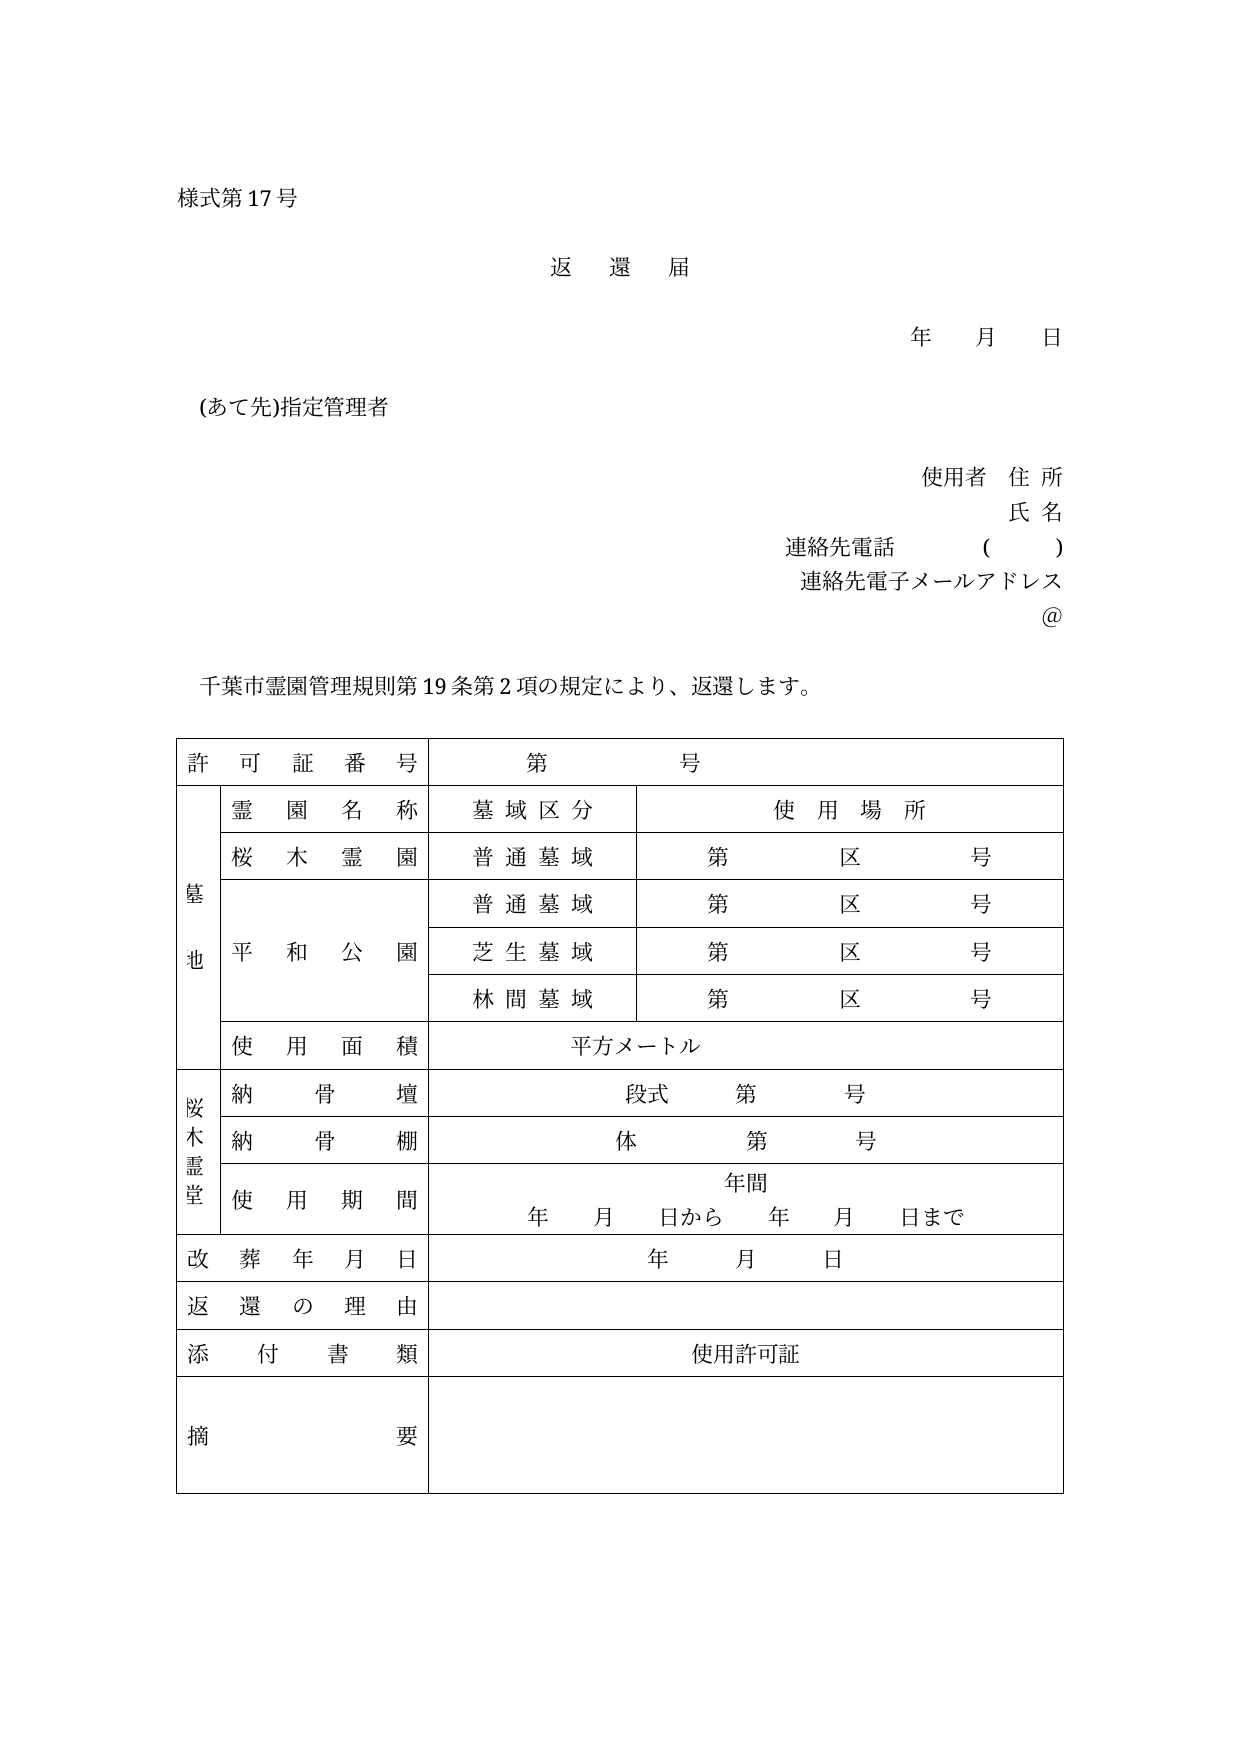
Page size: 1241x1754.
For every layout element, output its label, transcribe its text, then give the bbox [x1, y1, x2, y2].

table_cell 年 月 日 [429, 1235, 1063, 1281]
text ＠ [177, 598, 1063, 633]
table_cell 納骨壇 [221, 1070, 428, 1116]
table_cell 返還の理由 [177, 1282, 428, 1328]
table_cell 平和公園 [221, 880, 428, 1021]
text 氏名 [177, 493, 1063, 528]
table_cell 体 第 号 [429, 1117, 1063, 1163]
table_cell 納骨棚 [221, 1117, 428, 1163]
table_cell 芝生墓域 [429, 928, 636, 974]
table_cell 第 区 号 [637, 928, 1063, 974]
table_cell 使用場所 [637, 786, 1063, 832]
table_cell 墓地 [177, 786, 220, 1068]
table_cell 林間墓域 [429, 975, 636, 1021]
table_cell 使用面積 [221, 1022, 428, 1068]
text 様式第17号 [177, 179, 1063, 214]
table_header 許可証番号 [177, 739, 428, 785]
table_cell 第 区 号 [637, 880, 1063, 927]
table_cell 普通墓域 [429, 880, 636, 927]
table_cell 使用許可証 [429, 1330, 1063, 1376]
table_cell [429, 1282, 1063, 1328]
table_cell [429, 1377, 1063, 1493]
table_cell 使用期間 [221, 1164, 428, 1234]
table_header 第 号 [429, 739, 1063, 785]
text (あて先)指定管理者 [177, 388, 1063, 423]
text 千葉市霊園管理規則第19条第2項の規定により、返還します。 [177, 668, 1063, 702]
table_cell 添付書類 [177, 1330, 428, 1376]
text 連絡先電話 ( ) [177, 528, 1063, 563]
table_cell 墓域区分 [429, 786, 636, 832]
table_cell 霊園名称 [221, 786, 428, 832]
table_cell 摘要 [177, 1377, 428, 1493]
text 連絡先電子メールアドレス [177, 563, 1063, 598]
table_cell 第 区 号 [637, 833, 1063, 879]
table_cell 改葬年月日 [177, 1235, 428, 1281]
table_cell 平方メートル [429, 1022, 1063, 1068]
table_cell 桜木霊堂 [177, 1070, 220, 1234]
table_cell 段式 第 号 [429, 1070, 1063, 1116]
table_cell 年間 年 月 日から 年 月 日まで [429, 1164, 1063, 1234]
table_cell 普通墓域 [429, 833, 636, 879]
table_cell 桜木霊園 [221, 833, 428, 879]
text 返還届 [177, 249, 1063, 284]
table_cell 第 区 号 [637, 975, 1063, 1021]
text 使用者 住所 [177, 458, 1063, 493]
text 年 月 日 [177, 319, 1063, 353]
